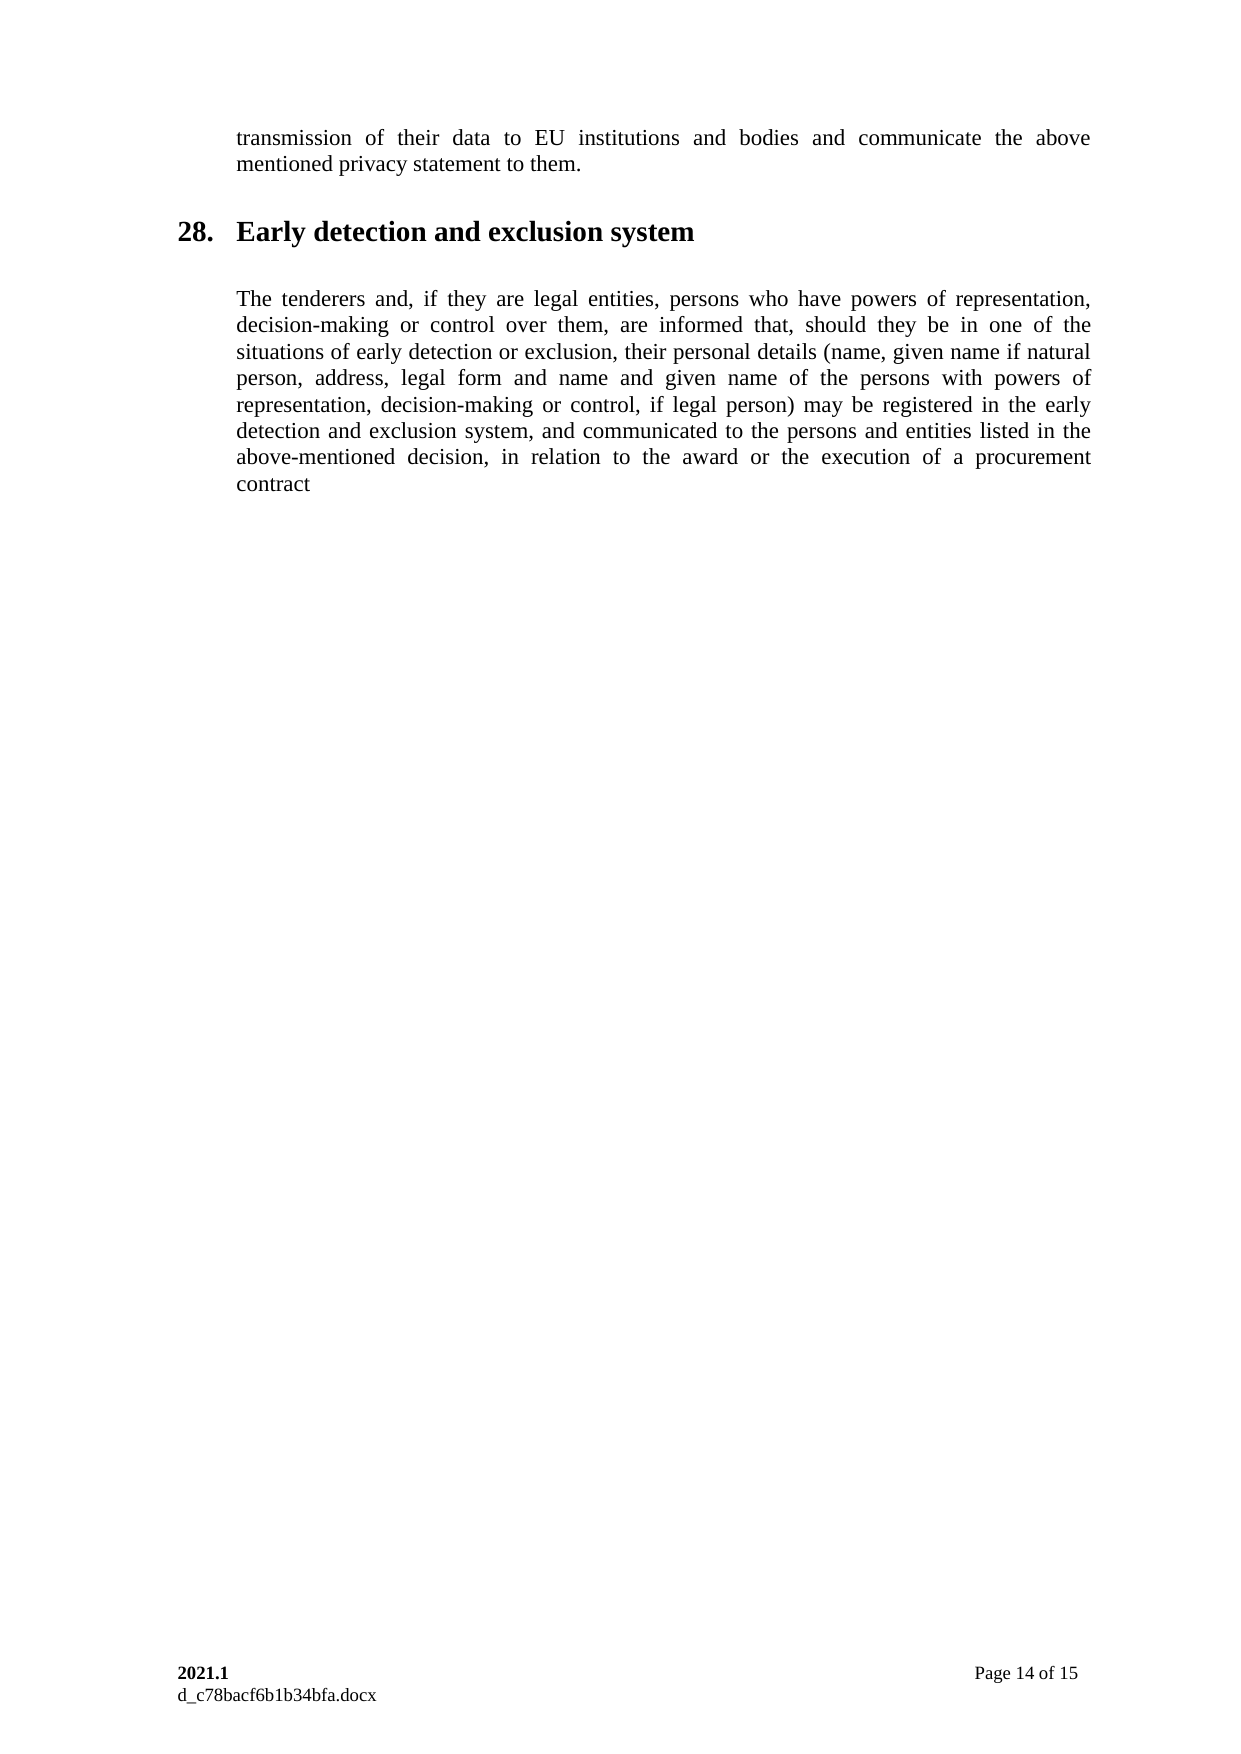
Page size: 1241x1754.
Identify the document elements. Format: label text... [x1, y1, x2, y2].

subtitle 28. Early detection and exclusion system [177, 214, 1092, 248]
text The tenderers and, if they are legal entities, persons who have powers of representation, decision-making or control over them, are informed that, should they be in one of the situations of early detection or exclusion, their personal details (name, given name if natural person, address, legal form and name and given name of the persons with powers of representation, decision-making or control, if legal person) may be registered in the early detection and exclusion system, and communicated to the persons and entities listed in the above-mentioned decision, in relation to the award or the execution of a procurement contract [236, 285, 1092, 496]
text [236, 124, 1092, 177]
